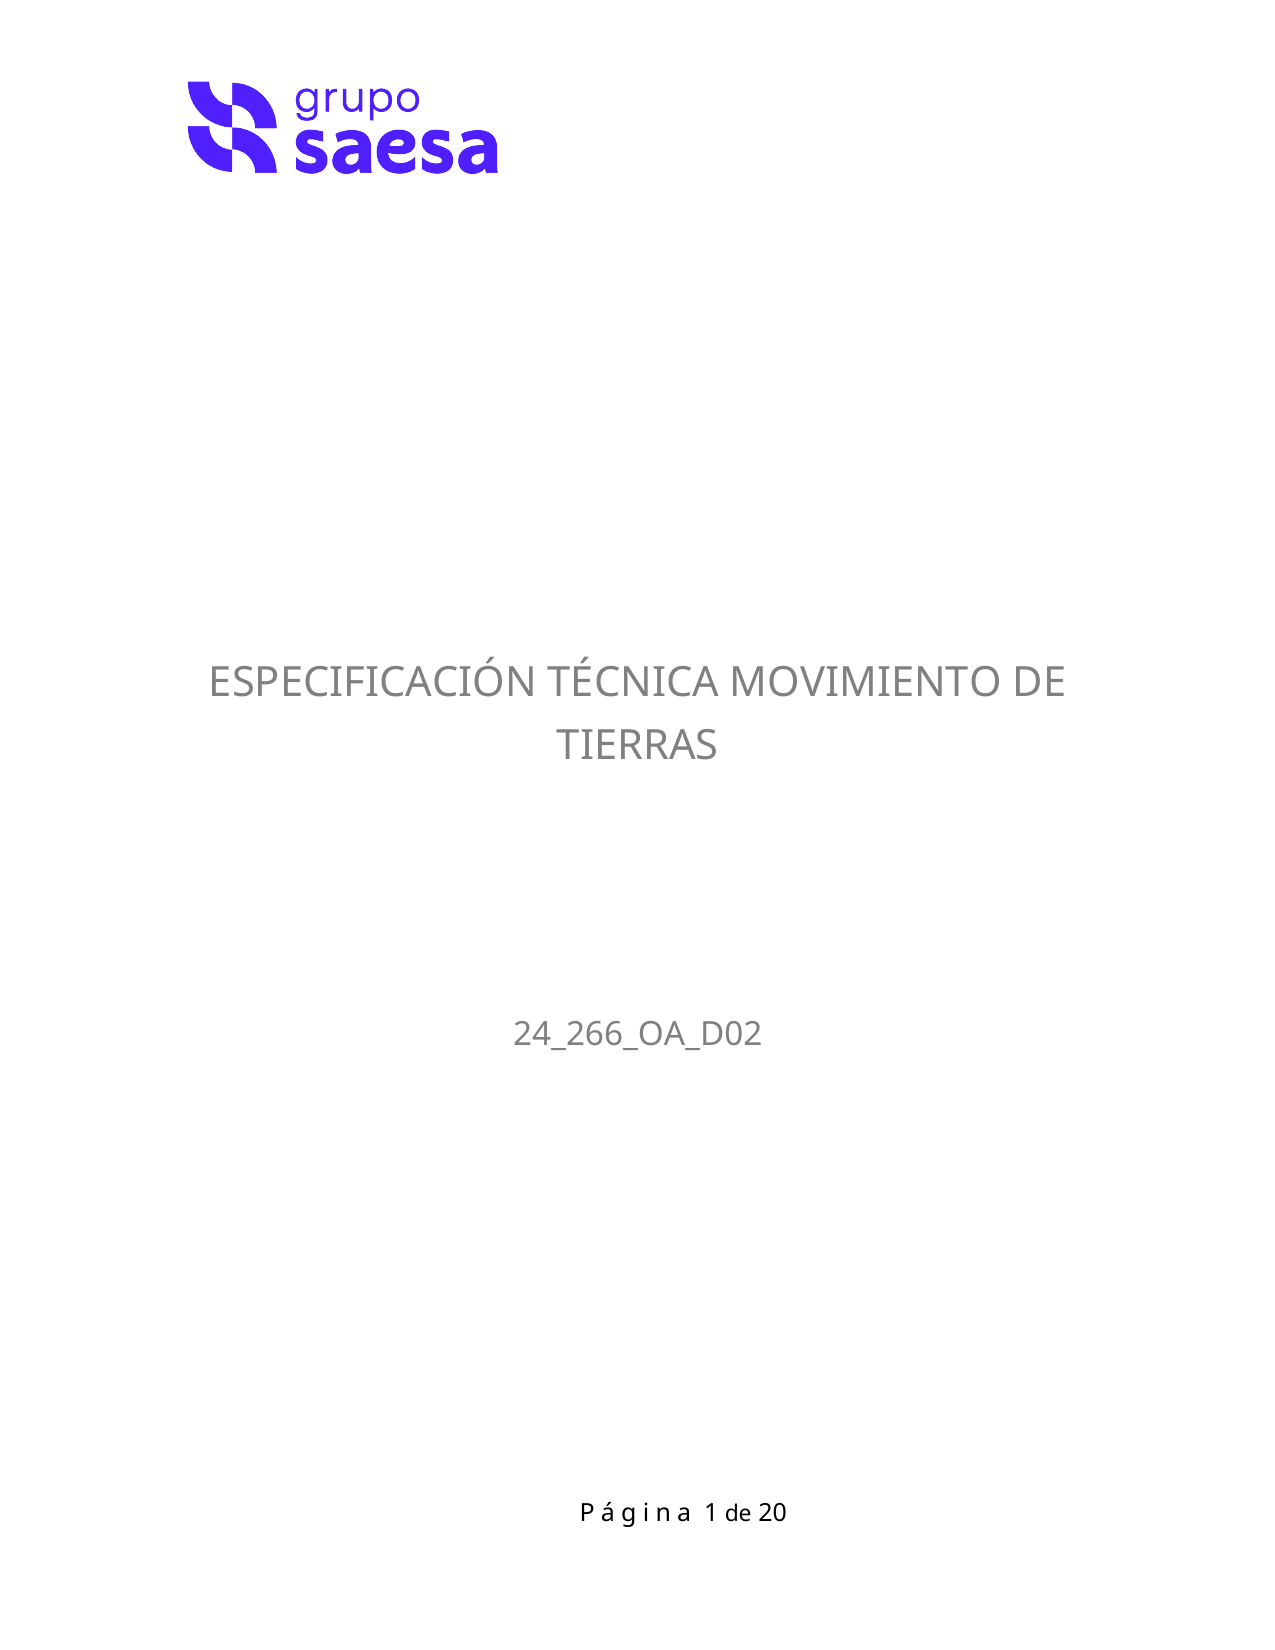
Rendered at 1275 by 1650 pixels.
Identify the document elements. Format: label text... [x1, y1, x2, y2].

text 24_266_OA_D02 [177, 1009, 1098, 1055]
picture [177, 73, 507, 177]
text ESPECIFICACIÓN TÉCNICA MOVIMIENTO DE TIERRAS [177, 651, 1098, 772]
